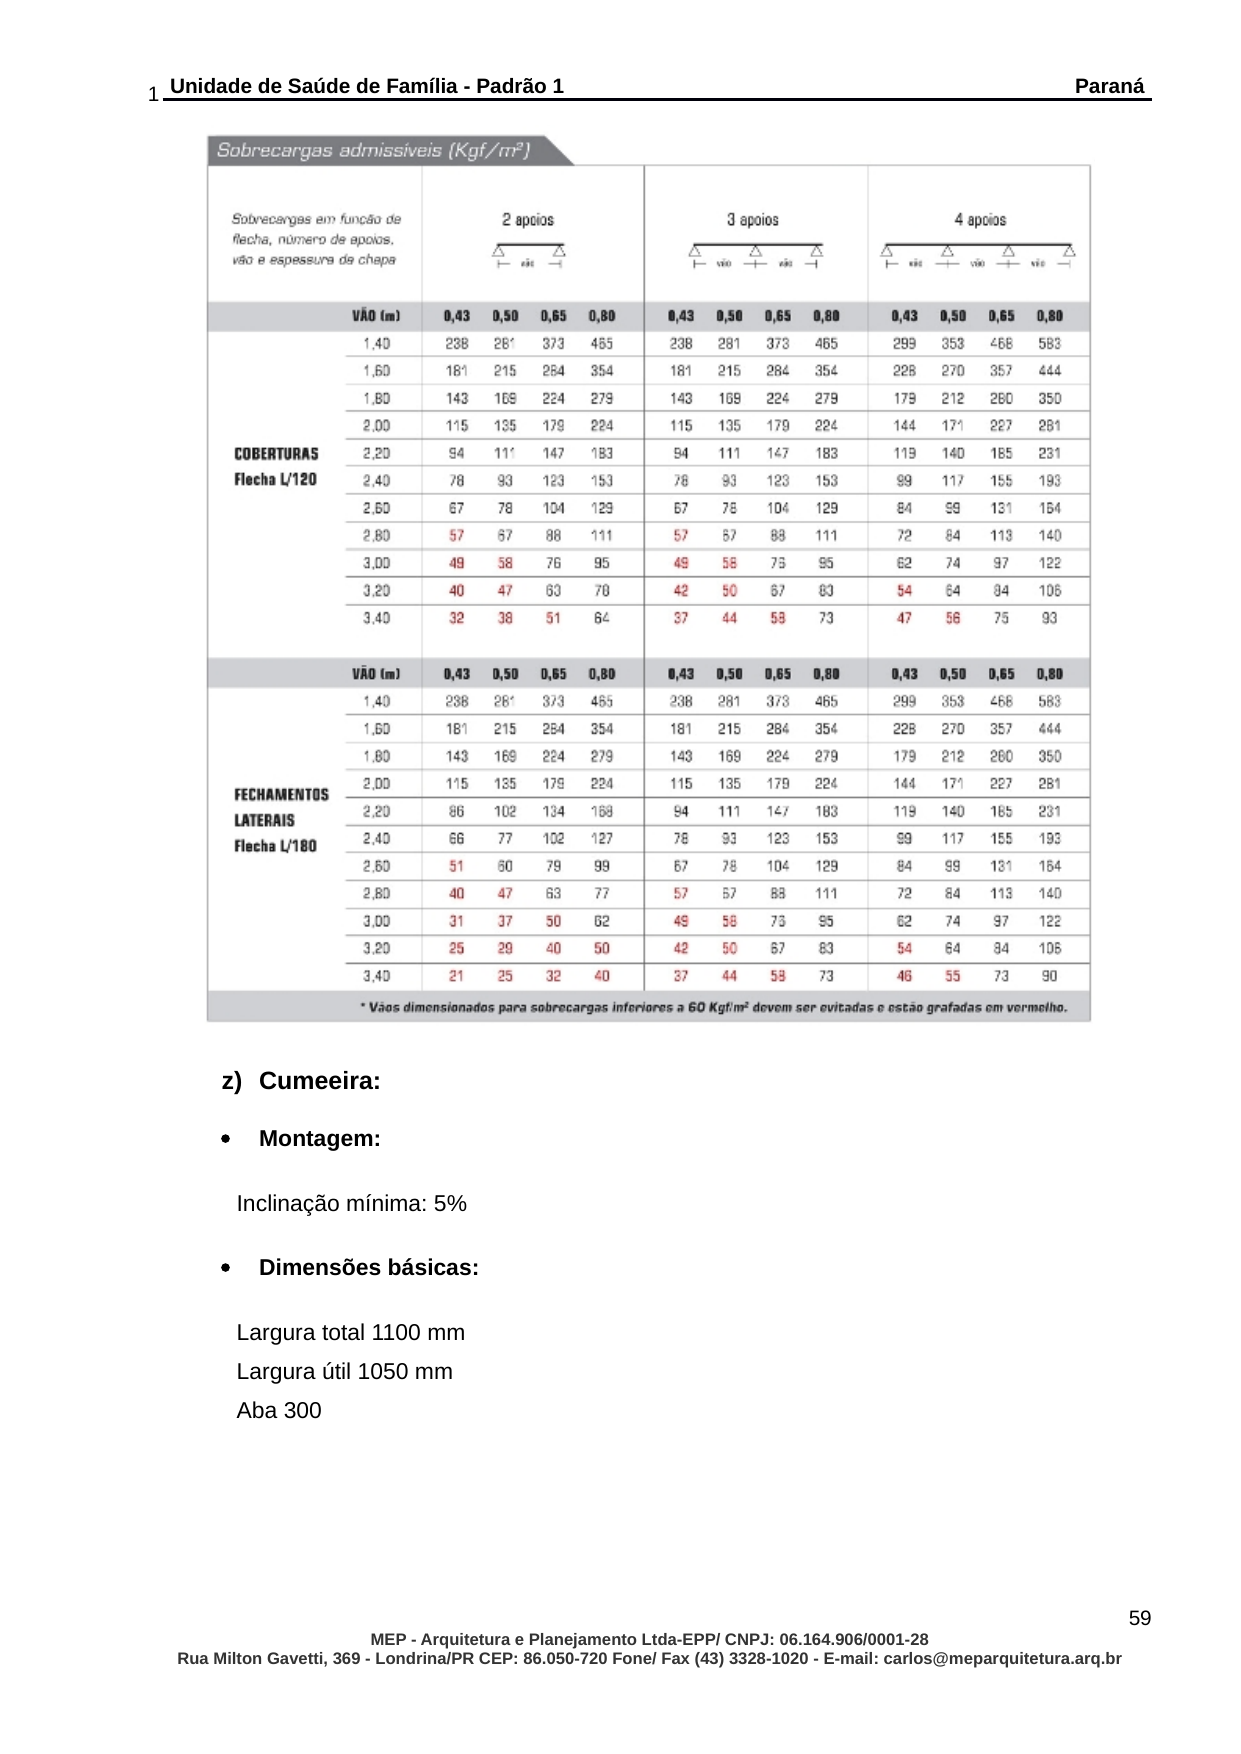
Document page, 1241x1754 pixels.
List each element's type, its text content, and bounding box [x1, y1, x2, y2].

text Aba 300 [148, 1397, 1152, 1424]
text Largura total 1100 mm [148, 1318, 1152, 1345]
list Cumeeira: [221, 1066, 1152, 1094]
list Dimensões básicas: [221, 1254, 1152, 1280]
text Largura útil 1050 mm [148, 1358, 1152, 1384]
list Montagem: [221, 1125, 1152, 1151]
picture [204, 125, 1095, 1027]
text Inclinação mínima: 5% [148, 1189, 1152, 1216]
